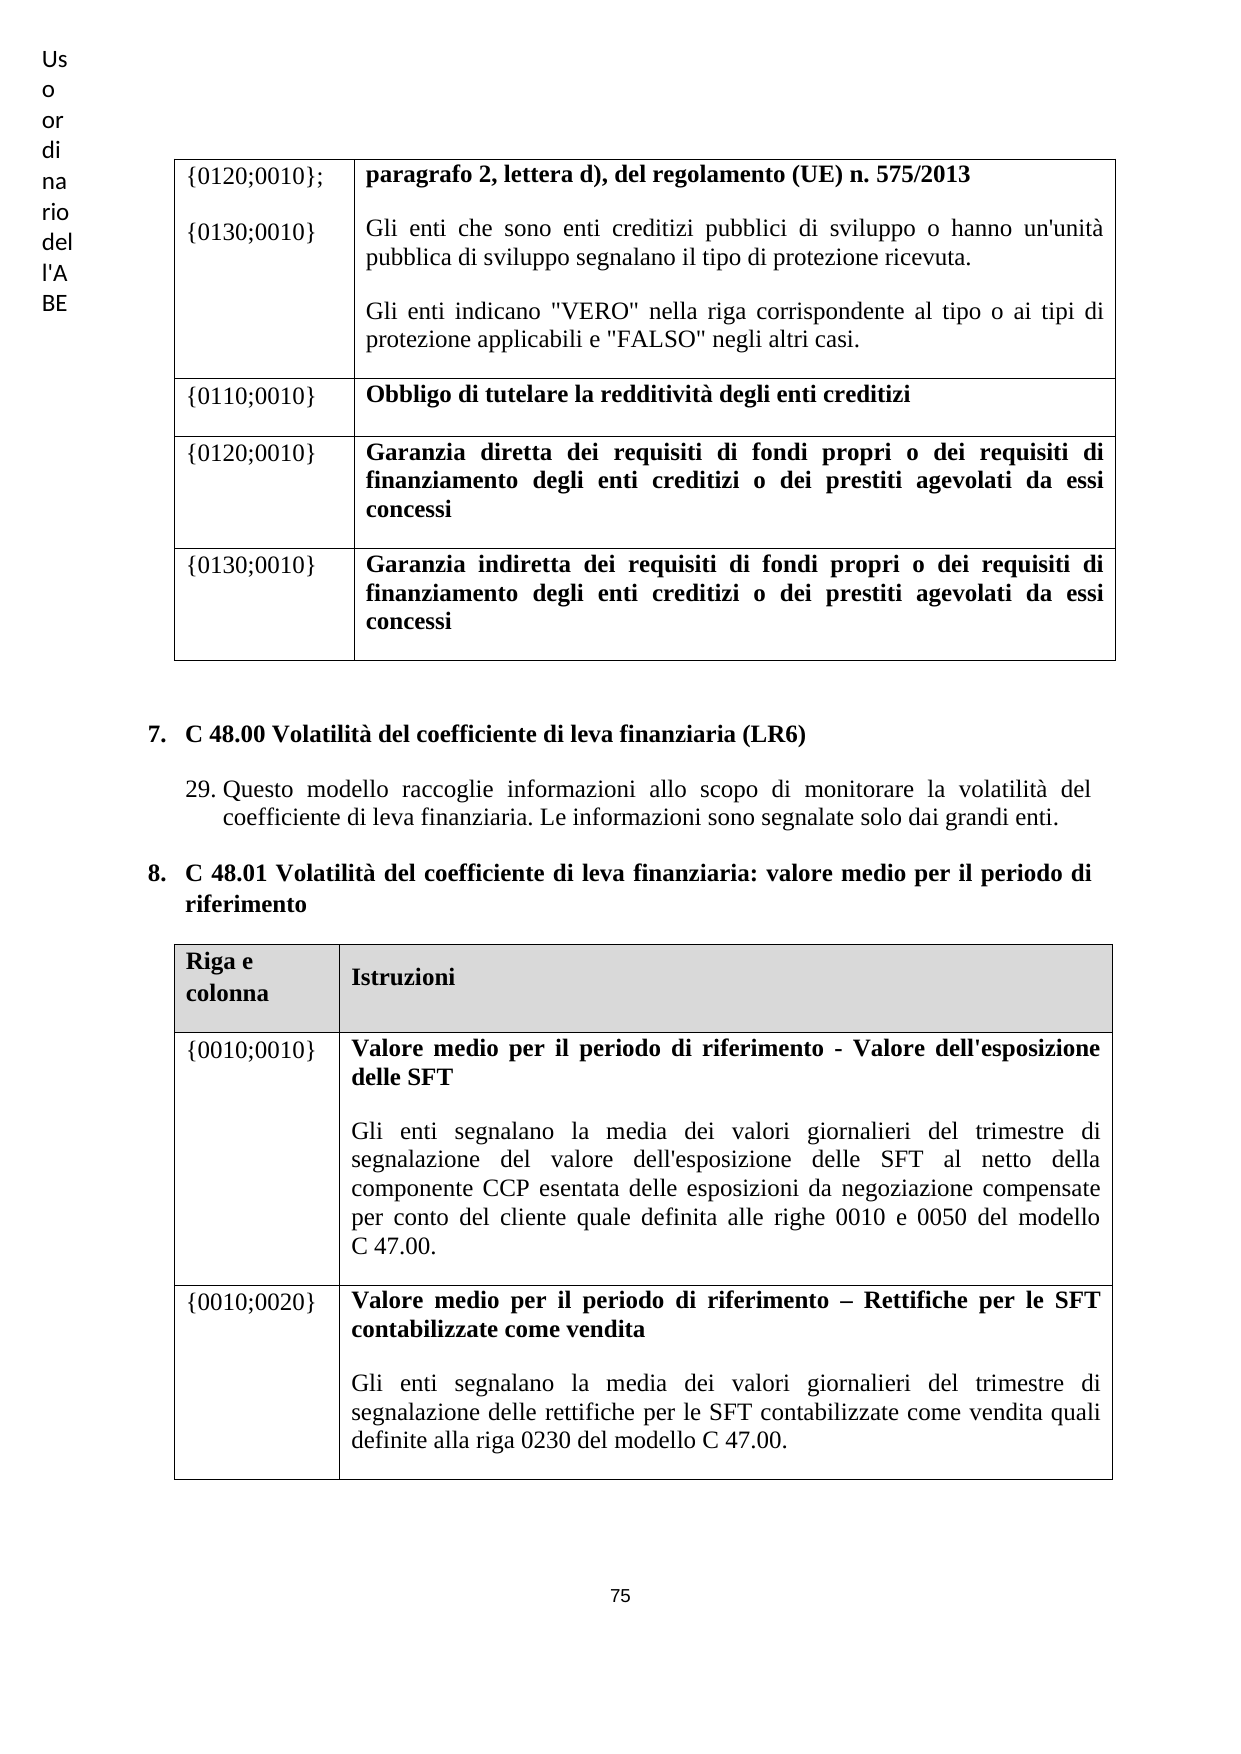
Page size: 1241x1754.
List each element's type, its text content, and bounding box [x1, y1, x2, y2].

text 29. Questo modello raccoglie informazioni allo scopo di monitorare la volatilità del coefficiente di leva finanziaria. Le informazioni sono segnalate solo dai grandi enti. [185, 774, 1092, 831]
table_cell {0110;0010} [175, 379, 354, 436]
table_cell {0010;0020} [175, 1286, 339, 1479]
table_header Riga e colonna [175, 945, 339, 1032]
table_cell {0010;0010} [175, 1033, 339, 1284]
table_cell Valore medio per il periodo di riferimento - Valore dell'esposizione delle SFT Gli enti segnalano la media dei valori giornalieri del trimestre di segnalazione del valore dell'esposizione delle SFT al netto della componente CCP esentata delle esposizioni da negoziazione compensate per conto del cliente quale definita alle righe 0010 e 0050 del modello C 47.00. [340, 1033, 1112, 1284]
text 8. C 48.01 Volatilità del coefficiente di leva finanziaria: valore medio per il periodo di riferimento [148, 856, 1092, 919]
table_cell Garanzia indiretta dei requisiti di fondi propri o dei requisiti di finanziamento degli enti creditizi o dei prestiti agevolati da essi concessi [355, 549, 1115, 660]
table_cell Obbligo di tutelare la redditività degli enti creditizi [355, 379, 1115, 436]
table_cell {0120;0010} [175, 437, 354, 548]
text 7. C 48.00 Volatilità del coefficiente di leva finanziaria (LR6) [148, 717, 1092, 749]
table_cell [355, 160, 1115, 378]
table_cell Valore medio per il periodo di riferimento – Rettifiche per le SFT contabilizzate come vendita Gli enti segnalano la media dei valori giornalieri del trimestre di segnalazione delle rettifiche per le SFT contabilizzate come vendita quali definite alla riga 0230 del modello C 47.00. [340, 1286, 1112, 1479]
table_header Istruzioni [340, 945, 1112, 1032]
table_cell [175, 160, 354, 378]
table_cell {0130;0010} [175, 549, 354, 660]
table_cell Garanzia diretta dei requisiti di fondi propri o dei requisiti di finanziamento degli enti creditizi o dei prestiti agevolati da essi concessi [355, 437, 1115, 548]
